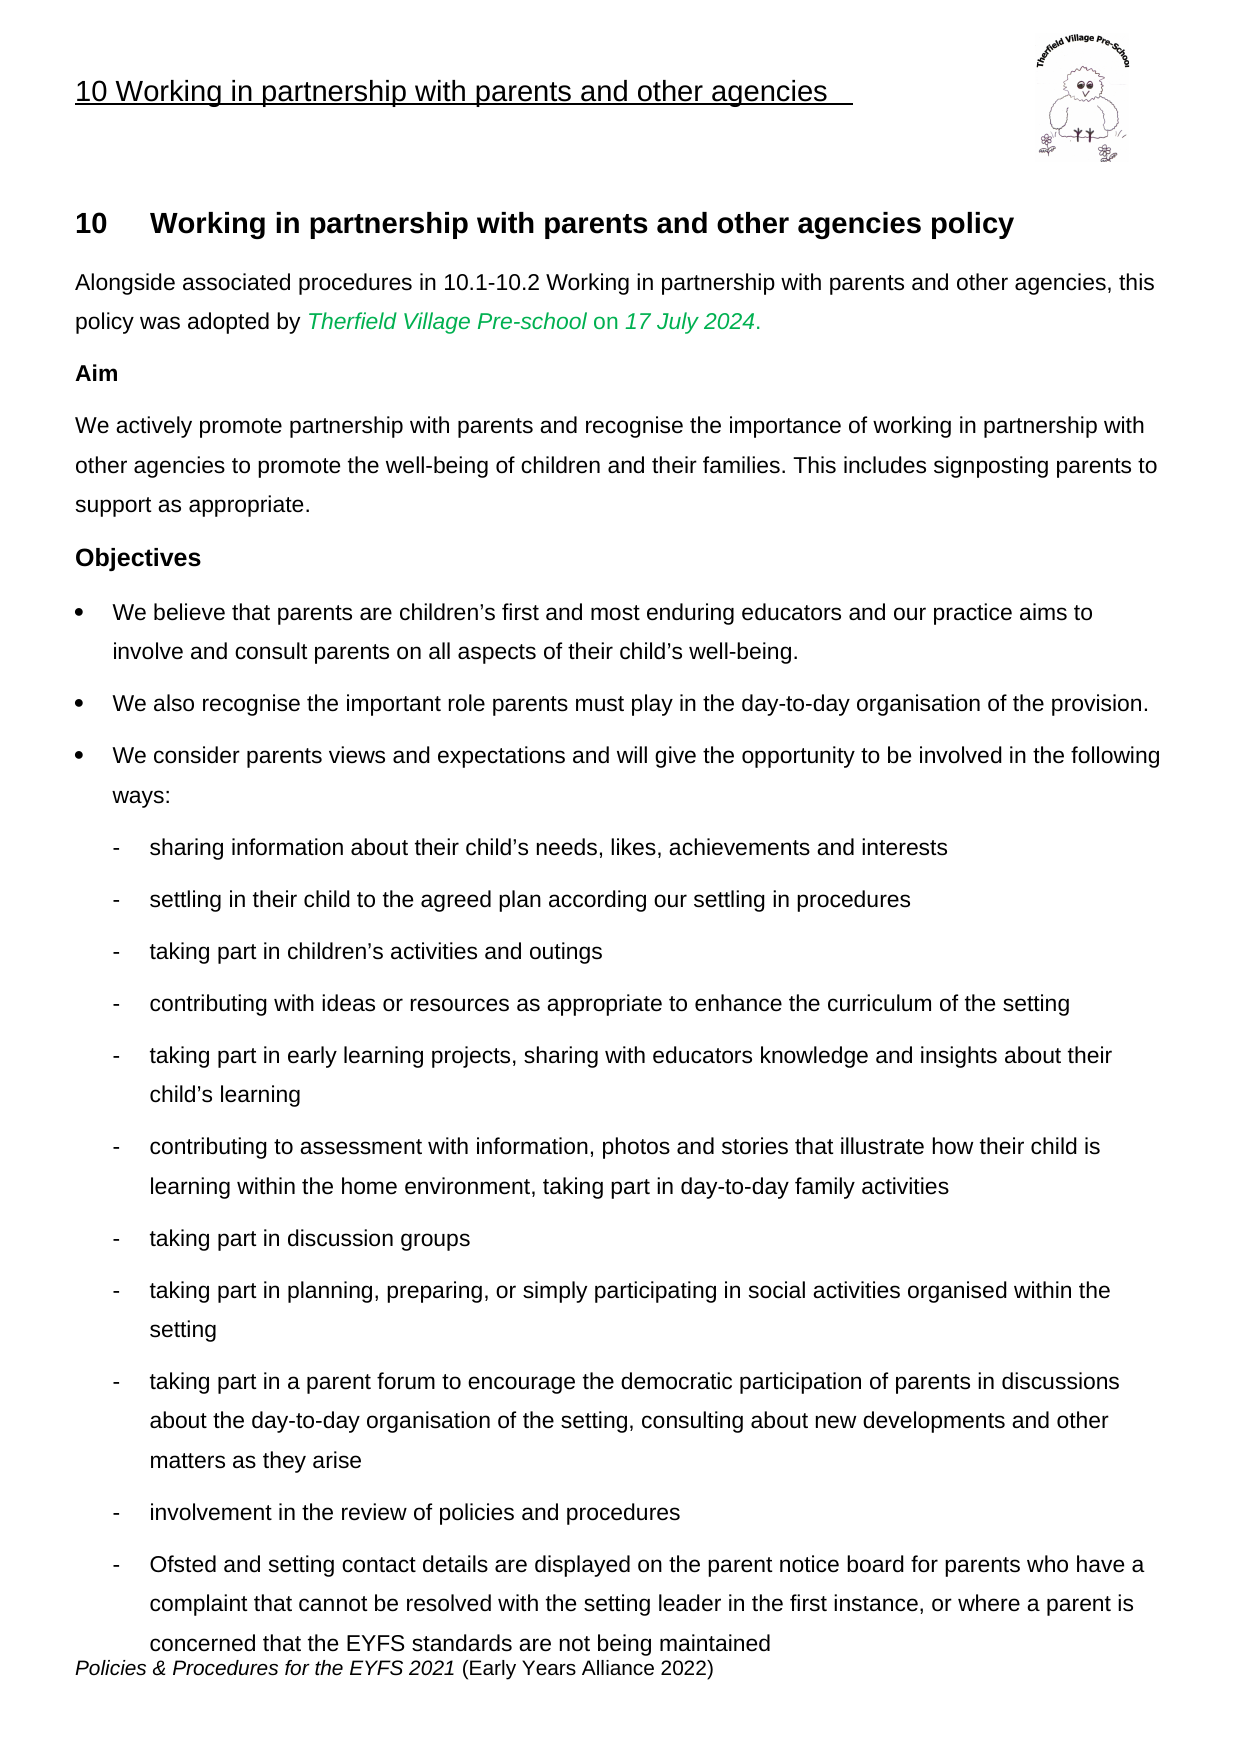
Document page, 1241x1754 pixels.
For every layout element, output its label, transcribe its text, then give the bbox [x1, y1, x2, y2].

list We also recognise the important role parents must play in the day-to-day organisation of the provision. [75, 690, 1165, 717]
list Ofsted and setting contact details are displayed on the parent notice board for parents who have a complaint that cannot be resolved with the setting leader in the first instance, or where a parent is concerned that the EYFS standards are not being maintained [112, 1551, 1165, 1656]
text 10 Working in partnership with parents and other agencies policy [75, 206, 1165, 239]
list settling in their child to the agreed plan according our settling in procedures [112, 886, 1165, 912]
list involvement in the review of policies and procedures [112, 1499, 1165, 1525]
list taking part in a parent forum to encourage the democratic participation of parents in discussions about the day-to-day organisation of the setting, consulting about new developments and other matters as they arise [112, 1368, 1165, 1473]
list We consider parents views and expectations and will give the opportunity to be involved in the following ways: [75, 742, 1165, 808]
list contributing to assessment with information, photos and stories that illustrate how their child is learning within the home environment, taking part in day-to-day family activities [112, 1133, 1165, 1199]
list taking part in children’s activities and outings [112, 938, 1165, 964]
list contributing with ideas or resources as appropriate to enhance the curriculum of the setting [112, 990, 1165, 1016]
subtitle Objectives [75, 543, 1165, 572]
list We believe that parents are children’s first and most enduring educators and our practice aims to involve and consult parents on all aspects of their child’s well-being. [75, 599, 1165, 665]
list taking part in discussion groups [112, 1224, 1165, 1251]
list taking part in early learning projects, sharing with educators knowledge and insights about their child’s learning [112, 1042, 1165, 1107]
text Aim [75, 360, 1165, 387]
list sharing information about their child’s needs, likes, achievements and interests [112, 834, 1165, 860]
subtitle Alongside associated procedures in 10.1-10.2 Working in partnership with parents and other agencies, this policy was adopted by Therfield Village Pre-school on 17 July 2024. [75, 269, 1165, 335]
text We actively promote partnership with parents and recognise the importance of working in partnership with other agencies to promote the well-being of children and their families. This includes signposting parents to support as appropriate. [75, 412, 1165, 518]
picture [1035, 33, 1130, 162]
list taking part in planning, preparing, or simply participating in social activities organised within the setting [112, 1277, 1165, 1342]
